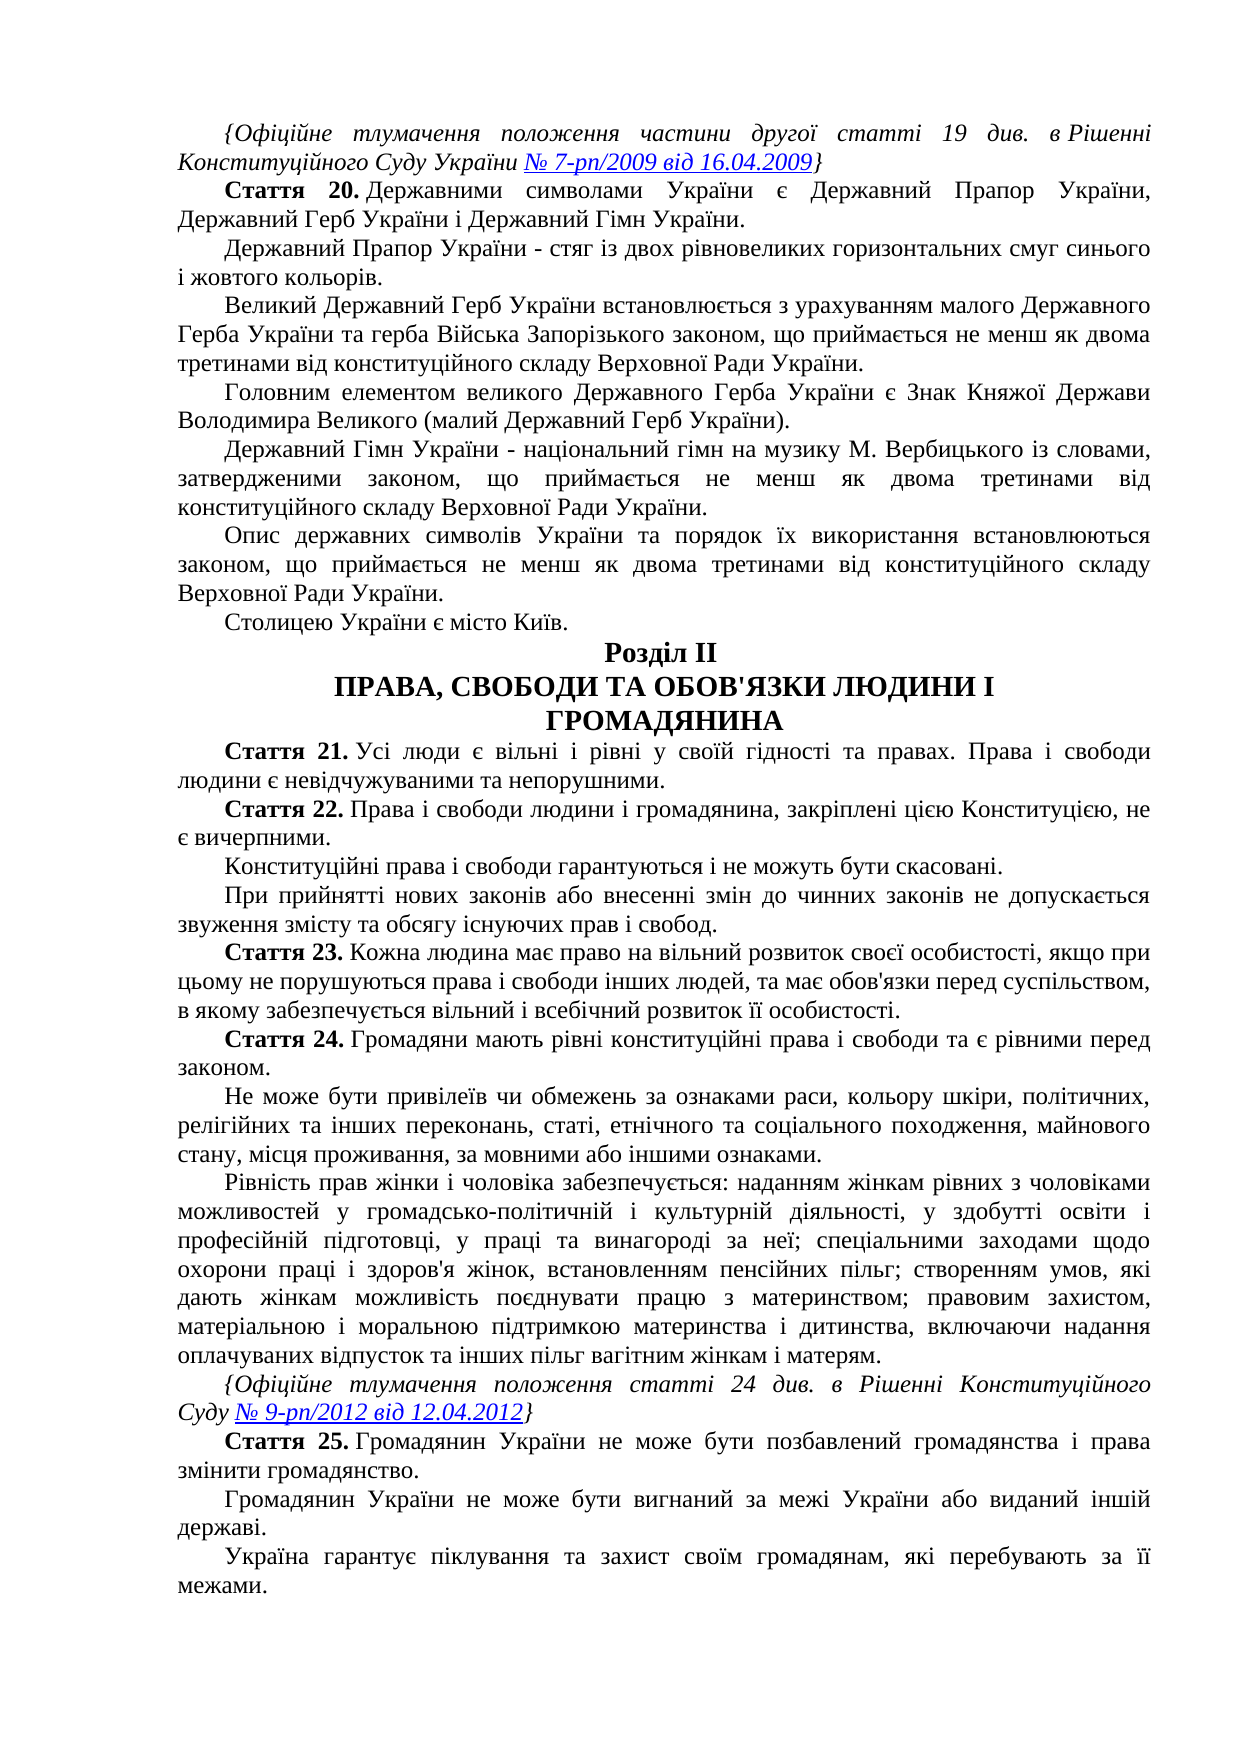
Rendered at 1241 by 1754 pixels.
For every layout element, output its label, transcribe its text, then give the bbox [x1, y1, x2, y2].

text Головним елементом великого Державного Герба України є Знак Княжої Держави Володимира Великого (малий Державний Герб України). [177, 377, 1152, 434]
text Стаття 20. Державними символами України є Державний Прапор України, Державний Герб України і Державний Гімн України. [177, 176, 1152, 233]
text Розділ II ПРАВА, СВОБОДИ ТА ОБОВ'ЯЗКИ ЛЮДИНИ І ГРОМАДЯНИНА [224, 636, 1105, 736]
text Україна гарантує піклування та захист своїм громадянам, які перебувають за її межами. [177, 1541, 1152, 1599]
text Опис державних символів України та порядок їх використання встановлюються законом, що приймається не менш як двома третинами від конституційного складу Верховної Ради України. [177, 521, 1152, 607]
text Конституційні права і свободи гарантуються і не можуть бути скасовані. [177, 851, 1152, 880]
text {Офіційне тлумачення положення статті 24 див. в Рішенні Конституційного Суду № 9-рп/2012 від 12.04.2012} [177, 1369, 1152, 1426]
text Столицею України є місто Київ. [177, 607, 1152, 636]
text Громадянин України не може бути вигнаний за межі України або виданий іншій державі. [177, 1484, 1152, 1541]
text Рівність прав жінки і чоловіка забезпечується: наданням жінкам рівних з чоловіками можливостей у громадсько-політичній і культурній діяльності, у здобутті освіти і професійній підготовці, у праці та винагороді за неї; спеціальними заходами щодо охорони праці і здоров'я жінок, встановленням пенсійних пільг; створенням умов, які дають жінкам можливість поєднувати працю з материнством; правовим захистом, матеріальною і моральною підтримкою материнства і дитинства, включаючи надання оплачуваних відпусток та інших пільг вагітним жінкам і матерям. [177, 1167, 1152, 1369]
text Стаття 23. Кожна людина має право на вільний розвиток своєї особистості, якщо при цьому не порушуються права і свободи інших людей, та має обов'язки перед суспільством, в якому забезпечується вільний і всебічний розвиток її особистості. [177, 937, 1152, 1024]
text Стаття 25. Громадянин України не може бути позбавлений громадянства і права змінити громадянство. [177, 1426, 1152, 1484]
text Державний Гімн України - національний гімн на музику М. Вербицького із словами, затвердженими законом, що приймається не менш як двома третинами від конституційного складу Верховної Ради України. [177, 434, 1152, 521]
text Державний Прапор України - стяг із двох рівновеликих горизонтальних смуг синього і жовтого кольорів. [177, 233, 1152, 291]
text Стаття 22. Права і свободи людини і громадянина, закріплені цією Конституцією, не є вичерпними. [177, 794, 1152, 851]
text Стаття 24. Громадяни мають рівні конституційні права і свободи та є рівними перед законом. [177, 1024, 1152, 1081]
text При прийнятті нових законів або внесенні змін до чинних законів не допускається звуження змісту та обсягу існуючих прав і свобод. [177, 880, 1152, 937]
text {Офіційне тлумачення положення частини другої статті 19 див. в Рішенні Конституційного Суду України № 7-рп/2009 від 16.04.2009} [177, 118, 1152, 176]
text Великий Державний Герб України встановлюється з урахуванням малого Державного Герба України та герба Війська Запорізького законом, що приймається не менш як двома третинами від конституційного складу Верховної Ради України. [177, 291, 1152, 377]
text Стаття 21. Усі люди є вільні і рівні у своїй гідності та правах. Права і свободи людини є невідчужуваними та непорушними. [177, 736, 1152, 794]
text Не може бути привілеїв чи обмежень за ознаками раси, кольору шкіри, політичних, релігійних та інших переконань, статі, етнічного та соціального походження, майнового стану, місця проживання, за мовними або іншими ознаками. [177, 1081, 1152, 1167]
